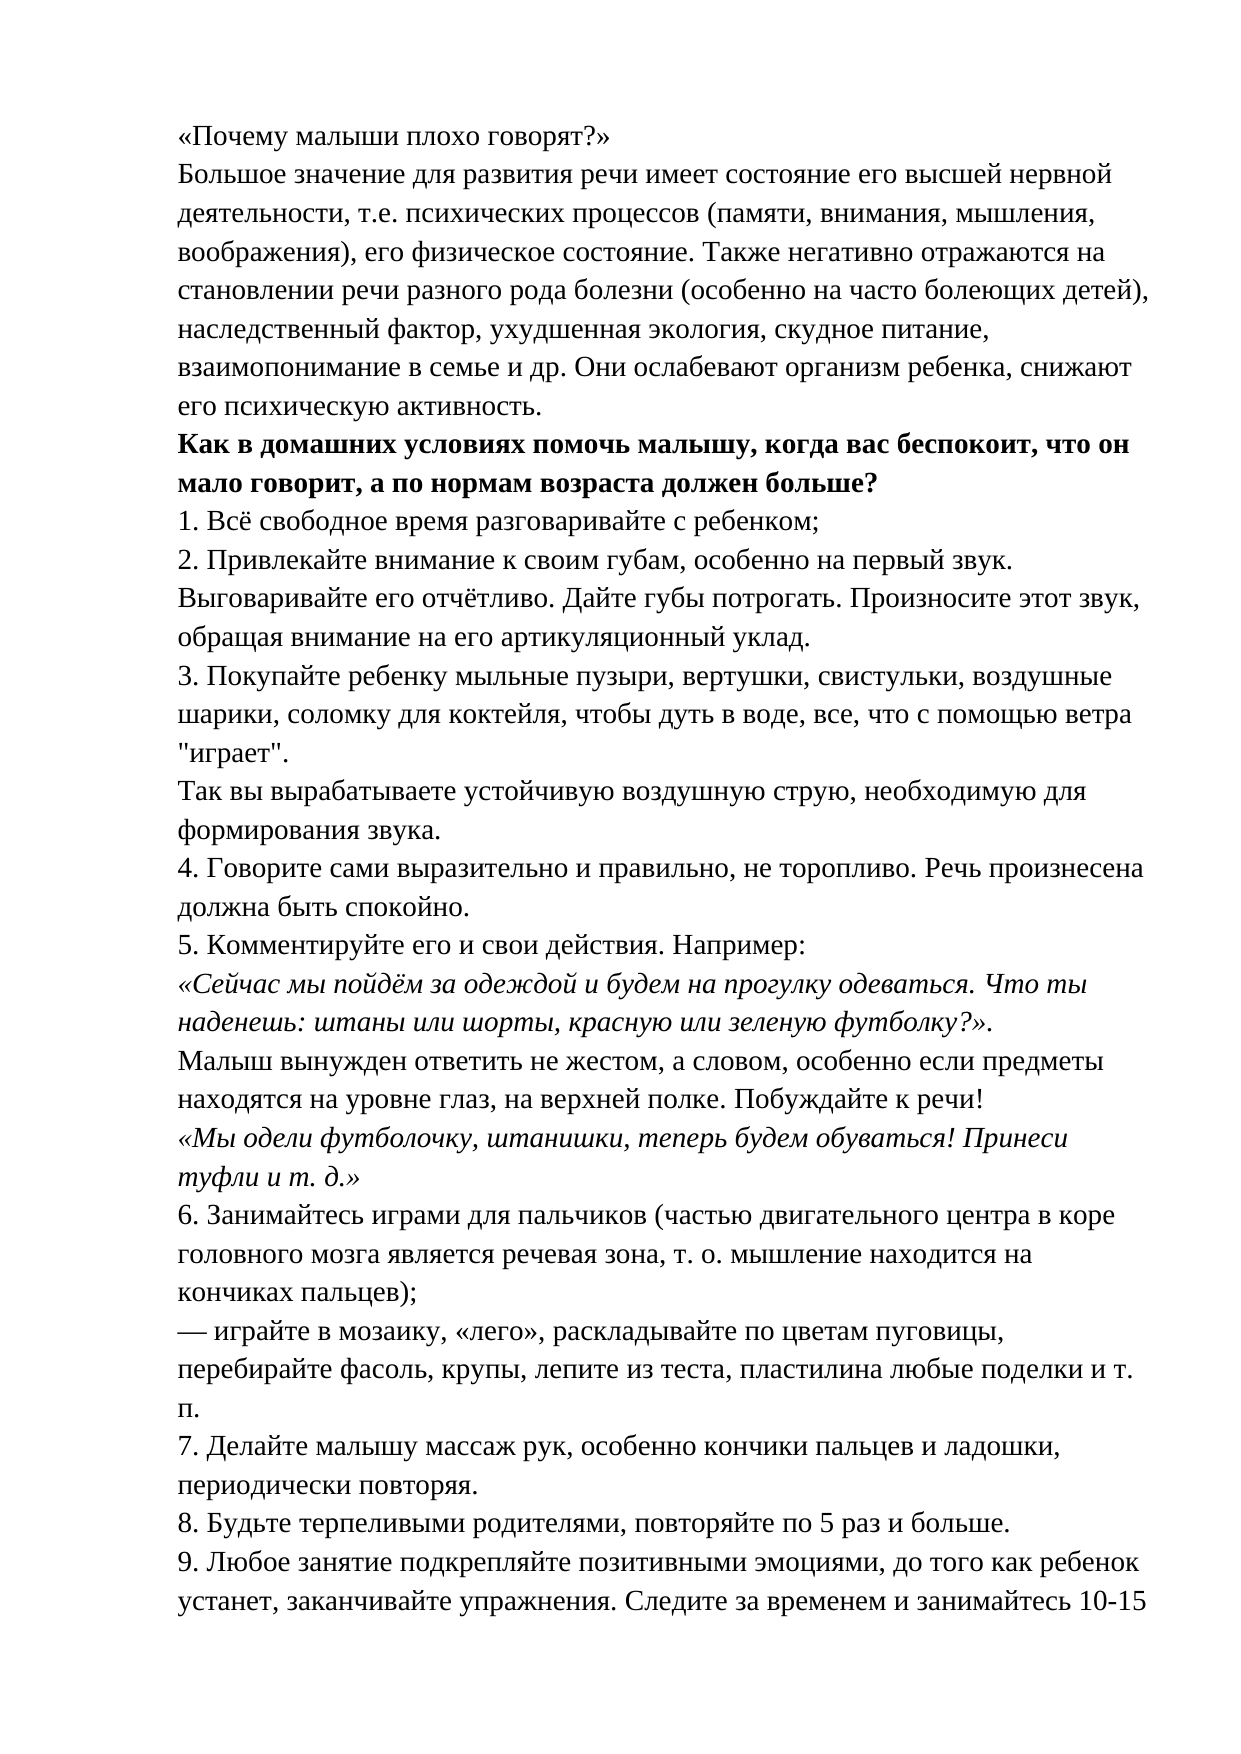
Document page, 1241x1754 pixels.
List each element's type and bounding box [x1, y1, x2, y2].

text [177, 118, 1152, 1616]
